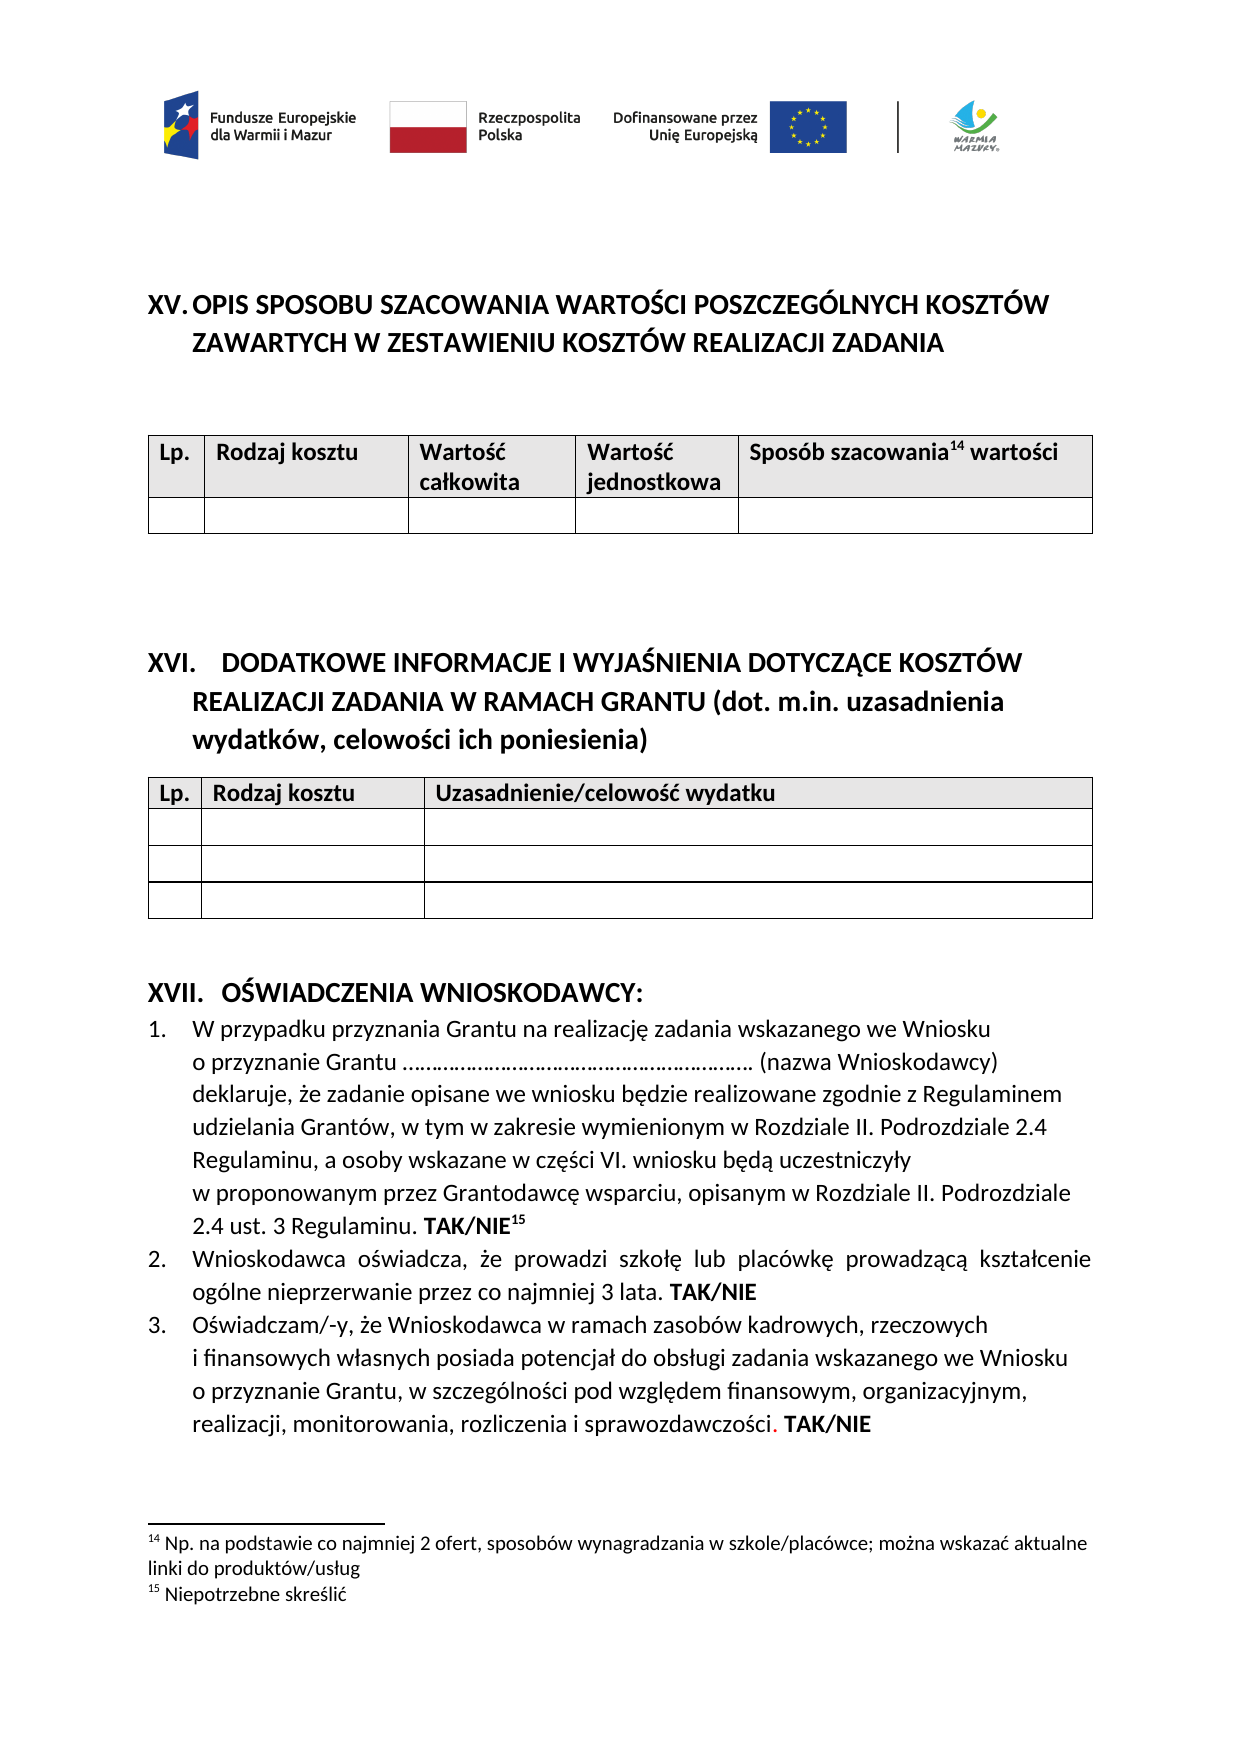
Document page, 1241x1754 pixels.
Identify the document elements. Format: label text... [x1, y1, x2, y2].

table_cell [409, 498, 575, 533]
list Oświadczam/-y, że Wnioskodawca w ramach zasobów kadrowych, rzeczowych i finansowych własnych posiada potencjał do obsługi zadania wskazanego we Wniosku o przyznanie Grantu, w szczególności pod względem finansowym, organizacyjnym, realizacji, monitorowania, rozliczenia i sprawozdawczości. TAK/NIE [148, 1309, 1093, 1438]
table_cell [739, 498, 1092, 533]
table_cell [149, 883, 201, 918]
table_cell [425, 883, 1092, 918]
table_cell [425, 846, 1092, 881]
table_header Uzasadnienie/celowość wydatku [425, 778, 1092, 808]
table_cell [202, 883, 424, 918]
list OŚWIADCZENIA WNIOSKODAWCY: [148, 974, 1093, 1010]
table_cell [202, 809, 424, 845]
picture [147, 73, 1093, 176]
table_header Sposób szacowania wartości [739, 436, 1092, 497]
table_cell [149, 809, 201, 845]
table_header Rodzaj kosztu [202, 778, 424, 808]
table_header Rodzaj kosztu [205, 436, 408, 497]
table_cell [202, 846, 424, 881]
table_header Lp. [149, 436, 204, 497]
list W przypadku przyznania Grantu na realizację zadania wskazanego we Wniosku o przyznanie Grantu ……………………………………………………. (nazwa Wnioskodawcy) deklaruje, że zadanie opisane we wniosku będzie realizowane zgodnie z Regulaminem udzielania Grantów, w tym w zakresie wymienionym w Rozdziale II. Podrozdziale 2.4 Regulaminu, a osoby wskazane w części VI. wniosku będą uczestniczyły w proponowanym przez Grantodawcę wsparciu, opisanym w Rozdziale II. Podrozdziale 2.4 ust. 3 Regulaminu. TAK/NIE [148, 1013, 1093, 1241]
table_header Wartość całkowita [409, 436, 575, 497]
table_header Wartość jednostkowa [576, 436, 738, 497]
list DODATKOWE INFORMACJE I WYJAŚNIENIA DOTYCZĄCE KOSZTÓW REALIZACJI ZADANIA W RAMACH GRANTU (dot. m.in. uzasadnienia wydatków, celowości ich poniesienia) [148, 644, 1093, 757]
table_cell [425, 809, 1092, 845]
table_cell [205, 498, 408, 533]
table_cell [149, 498, 204, 533]
table_cell [576, 498, 738, 533]
list OPIS SPOSOBU SZACOWANIA WARTOŚCI POSZCZEGÓLNYCH KOSZTÓW ZAWARTYCH W ZESTAWIENIU KOSZTÓW REALIZACJI ZADANIA [148, 286, 1093, 360]
table_header Lp. [149, 778, 201, 808]
list Wnioskodawca oświadcza, że prowadzi szkołę lub placówkę prowadzącą kształcenie ogólne nieprzerwanie przez co najmniej 3 lata. TAK/NIE [148, 1243, 1093, 1307]
table_cell [149, 846, 201, 881]
